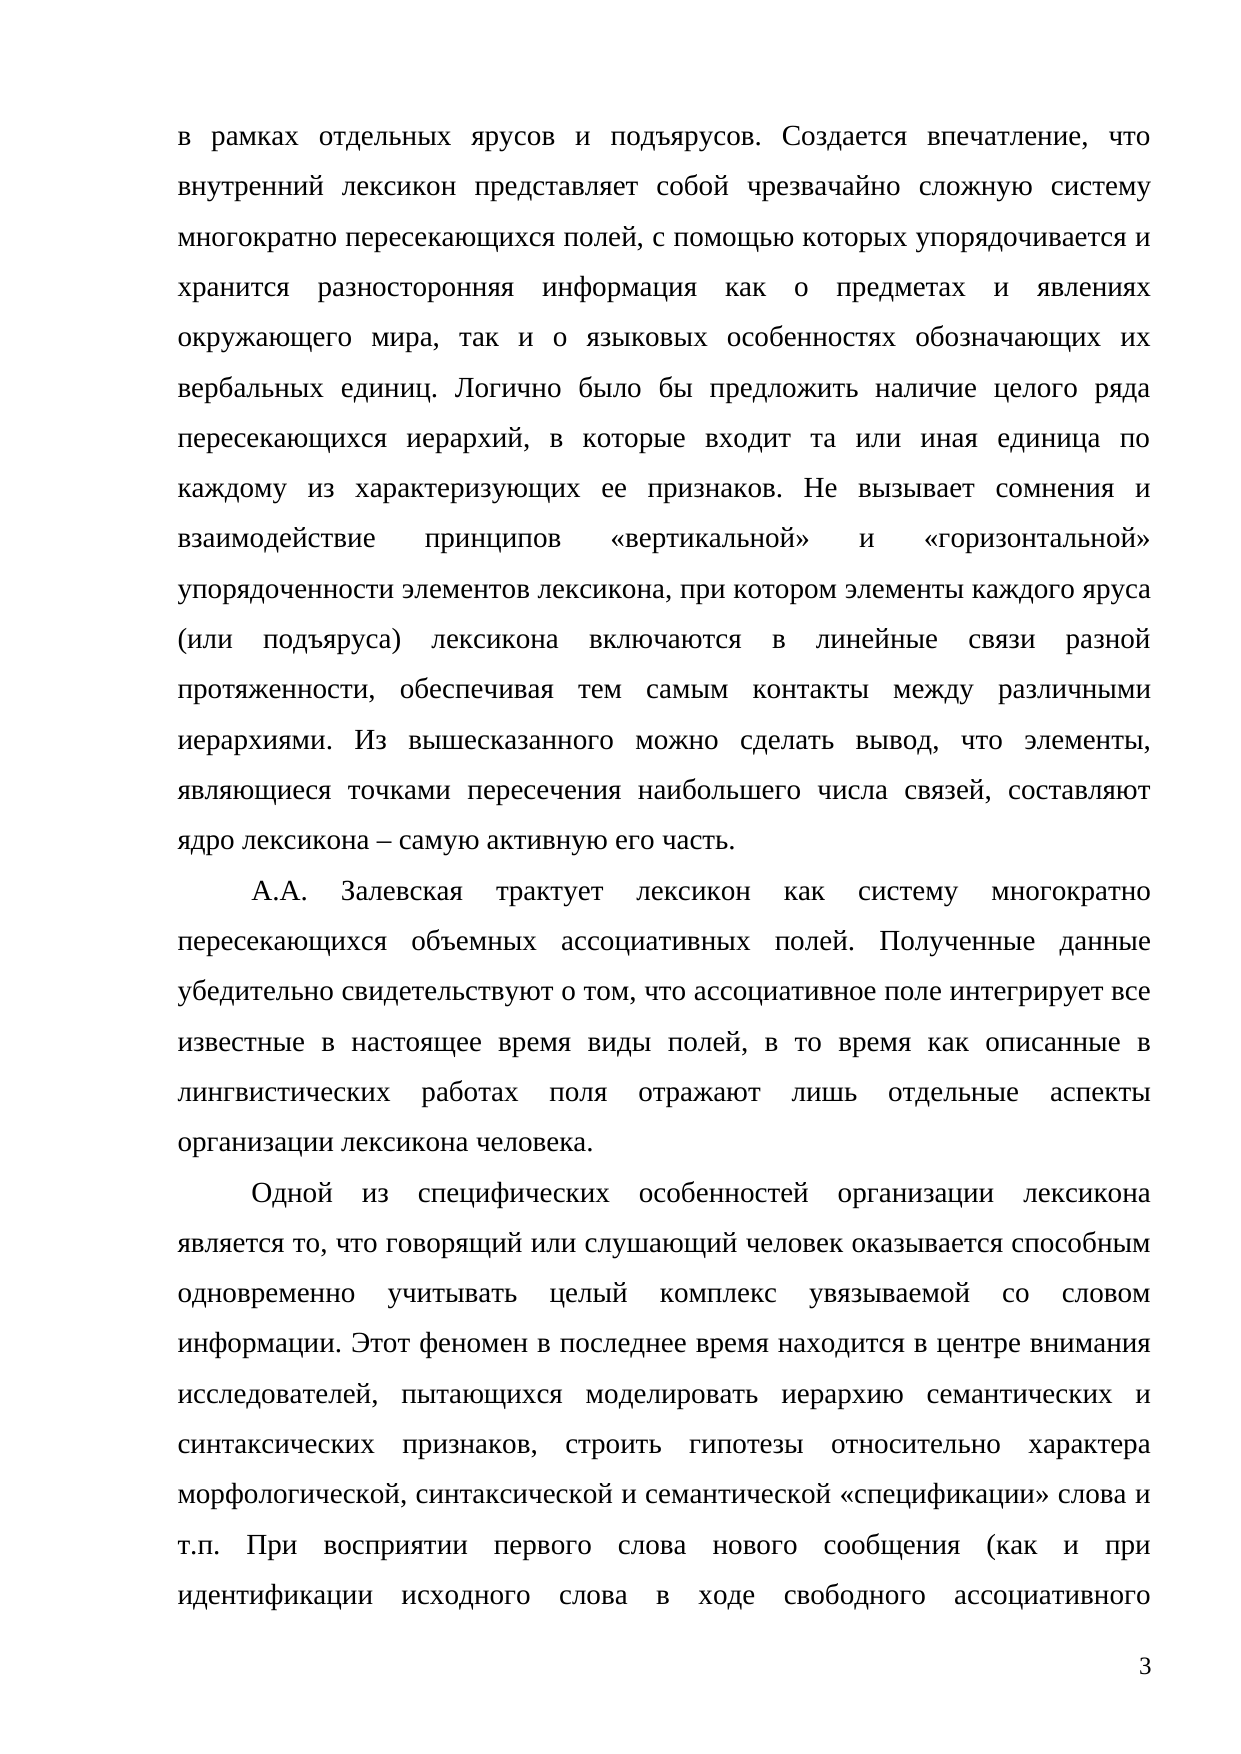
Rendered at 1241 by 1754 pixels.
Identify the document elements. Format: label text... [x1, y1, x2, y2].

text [177, 1175, 1152, 1611]
text А.А. Залевская трактует лексикон как систему многократно пересекающихся объемных ассоциативных полей. Полученные данные убедительно свидетельствуют о том, что ассоциативное поле интегрирует все известные в настоящее время виды полей, в то время как описанные в лингвистических работах поля отражают лишь отдельные аспекты организации лексикона человека. [177, 873, 1152, 1158]
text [177, 118, 1152, 856]
